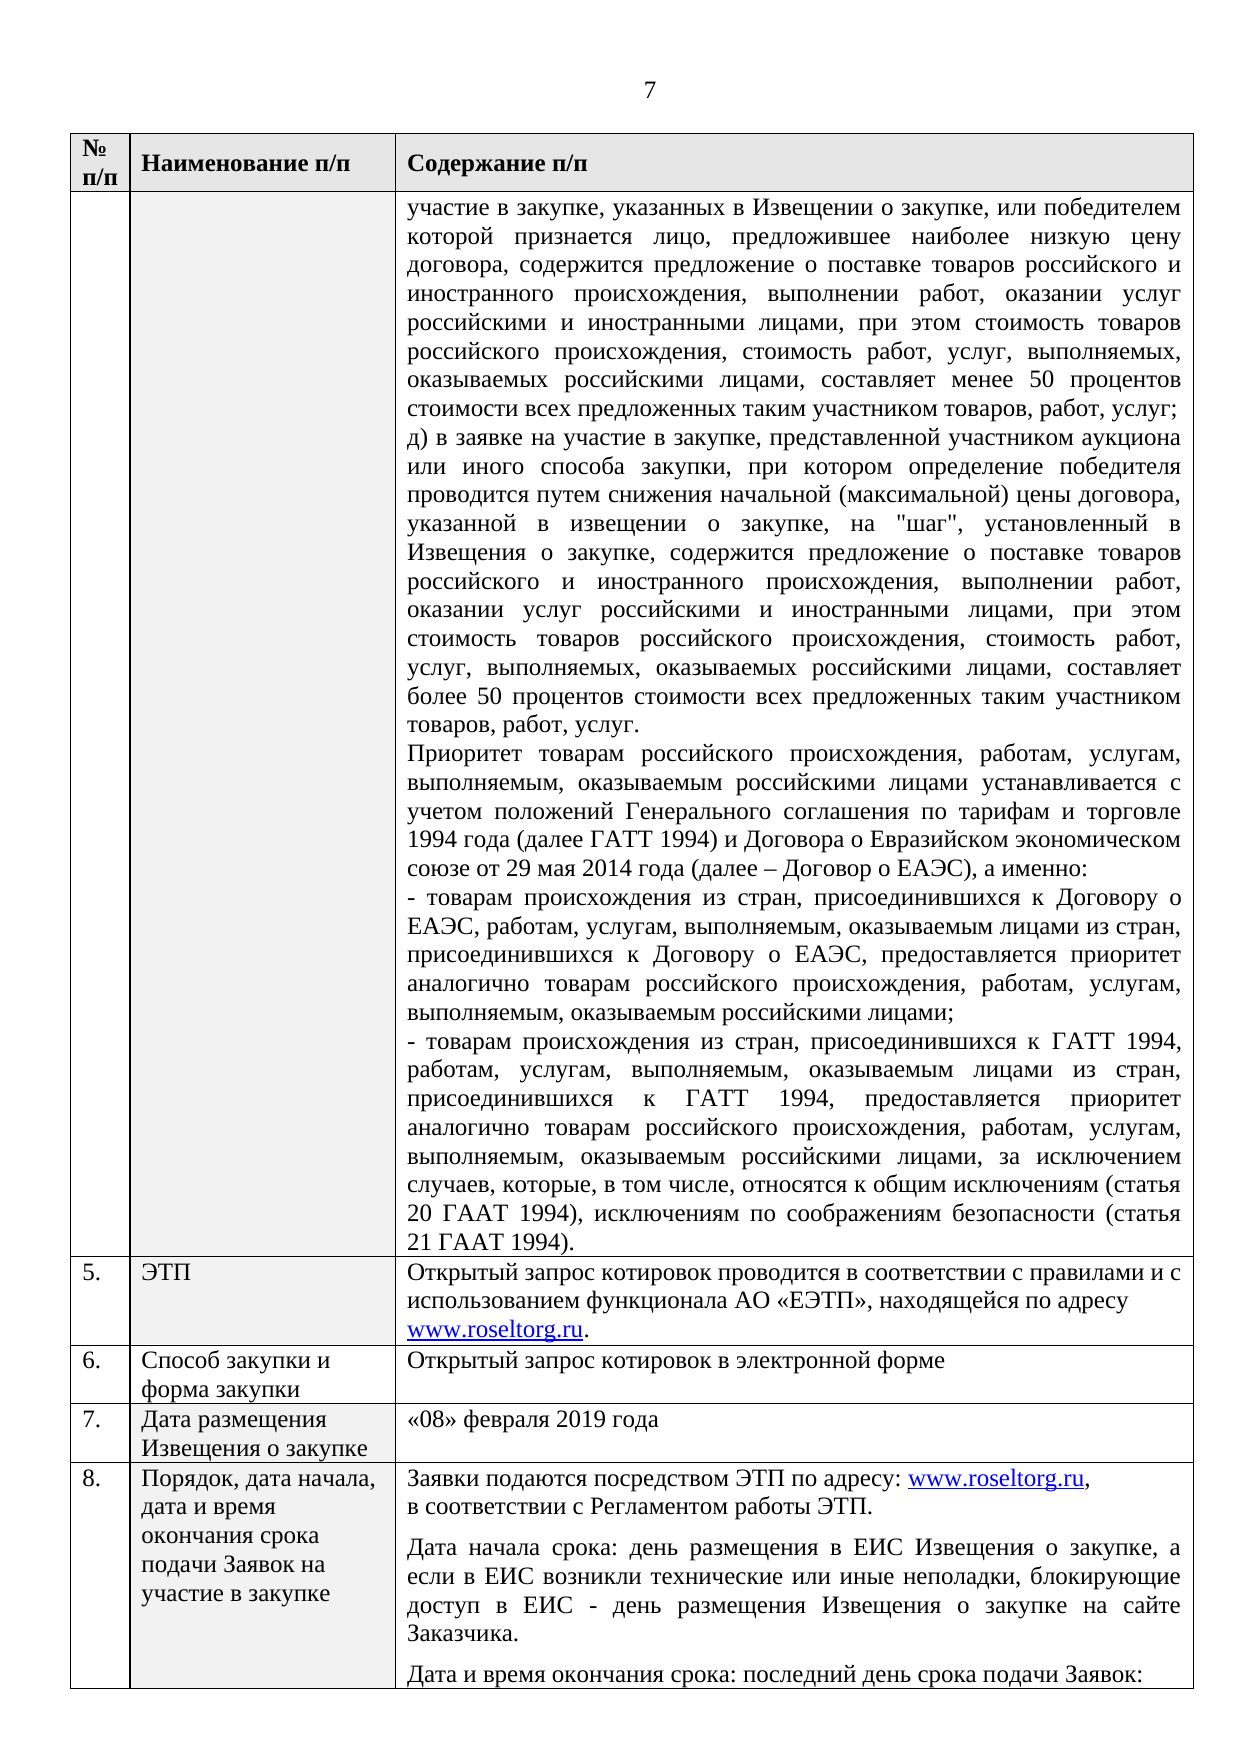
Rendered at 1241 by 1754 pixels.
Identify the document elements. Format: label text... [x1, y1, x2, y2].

table_cell Открытый запрос котировок проводится в соответствии с правилами и с использованием функционала АО «ЕЭТП», находящейся по адресу www.roseltorg.ru. [396, 1257, 1193, 1344]
table_cell Способ закупки и форма закупки [131, 1346, 395, 1403]
table_cell ЭТП [131, 1257, 395, 1344]
table_cell [71, 1346, 129, 1403]
table_cell Дата размещения Извещения о закупке [131, 1404, 395, 1462]
table_cell [396, 1404, 1193, 1462]
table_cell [131, 192, 395, 1256]
table_cell Открытый запрос котировок в электронной форме [396, 1346, 1193, 1403]
table_cell [71, 192, 129, 1256]
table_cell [396, 1463, 1193, 1688]
table_cell [71, 1463, 129, 1688]
table_header Содержание п/п [396, 134, 1193, 191]
table_cell [71, 1257, 129, 1344]
table_header Наименование п/п [131, 134, 395, 191]
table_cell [131, 1463, 395, 1688]
table_header № п/п [71, 134, 129, 191]
table_cell [71, 1404, 129, 1462]
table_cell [396, 192, 1193, 1256]
